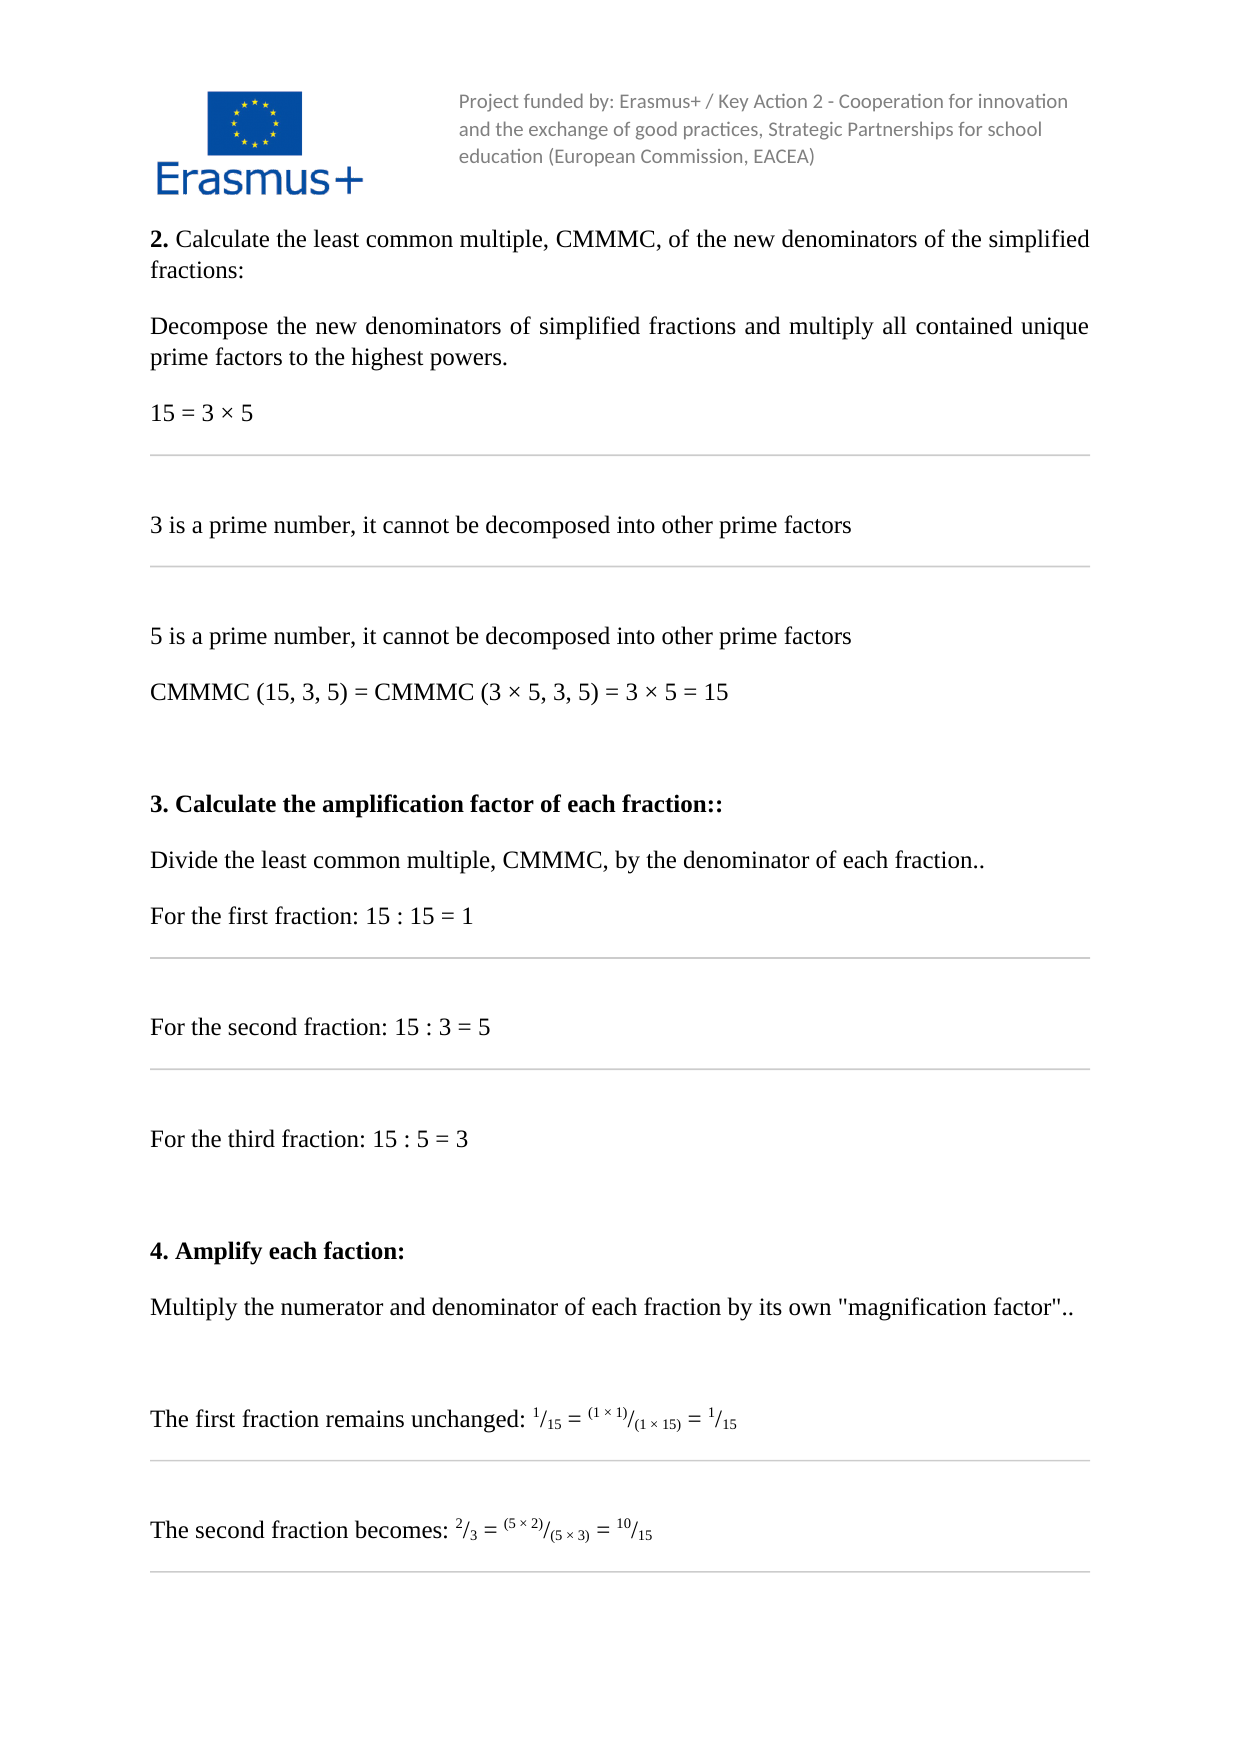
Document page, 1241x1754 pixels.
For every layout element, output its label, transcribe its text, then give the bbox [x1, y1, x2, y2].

text Divide the least common multiple, CMMMC, by the denominator of each fraction.. [150, 845, 1090, 874]
text 15 = 3 × 5 [150, 398, 1090, 427]
text The second fraction becomes: 2/3 = (5 × 2)/(5 × 3) = 10/15 [150, 1515, 1090, 1544]
text 2. Calculate the least common multiple, CMMMC, of ​​the new denominators of the simplified fractions: [150, 224, 1090, 284]
text 4. Amplify each faction: [150, 1236, 1090, 1264]
text The first fraction remains unchanged: 1/15 = (1 × 1)/(1 × 15) = 1/15 [150, 1404, 1090, 1433]
picture [150, 73, 365, 197]
text Multiply the numerator and denominator of each fraction by its own "magnification factor".. [150, 1292, 1090, 1321]
text Decompose the new denominators of simplified fractions and multiply all contained unique prime factors to the highest powers. [150, 311, 1090, 371]
text For the second fraction: 15 : 3 = 5 [150, 1012, 1090, 1041]
text 3. Calculate the amplification factor of each fraction:: [150, 789, 1090, 818]
text 5 is a prime number, it cannot be decomposed into other prime factors [150, 621, 1090, 650]
text For the first fraction: 15 : 15 = 1 [150, 901, 1090, 930]
text CMMMC (15, 3, 5) = CMMMC (3 × 5, 3, 5) = 3 × 5 = 15 [150, 677, 1090, 706]
text 3 is a prime number, it cannot be decomposed into other prime factors [150, 510, 1090, 538]
text For the third fraction: 15 : 5 = 3 [150, 1124, 1090, 1152]
